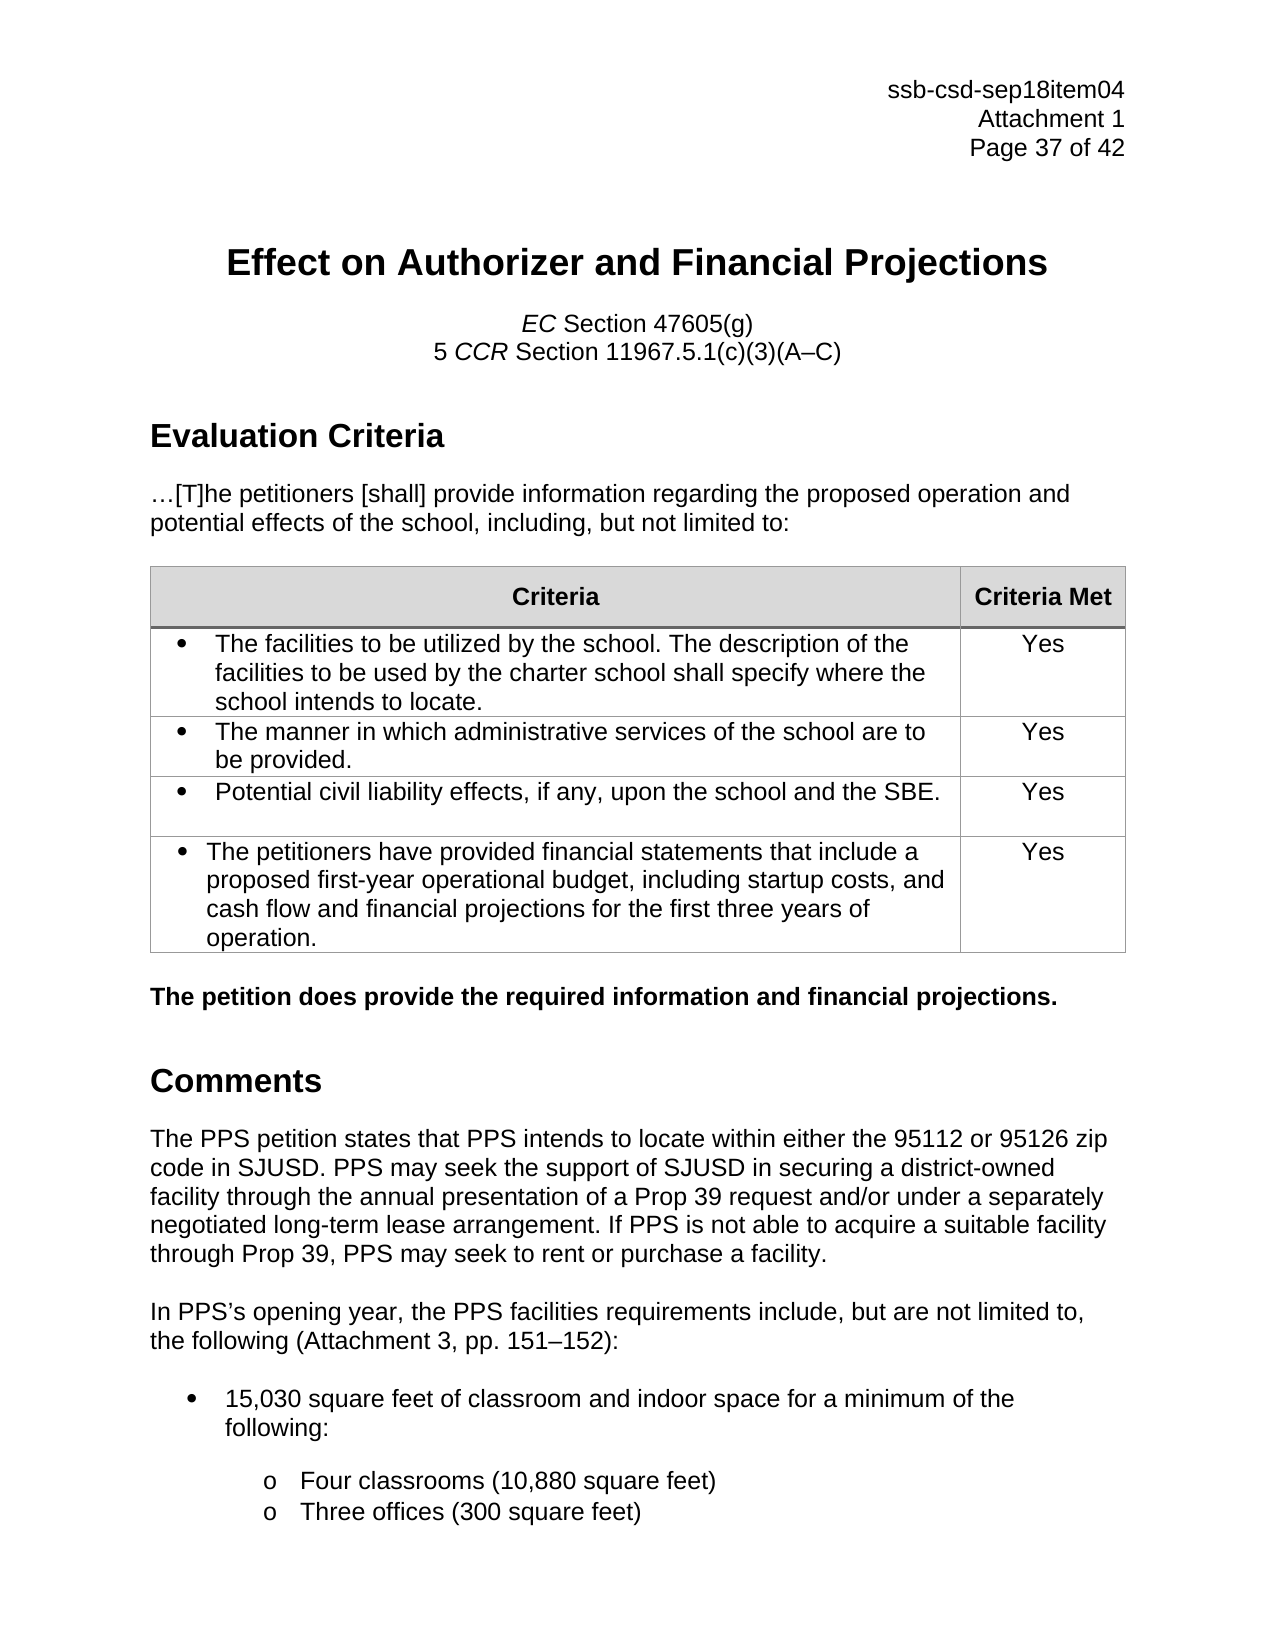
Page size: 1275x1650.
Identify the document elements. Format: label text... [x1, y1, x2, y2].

table_cell The petitioners have provided financial statements that include a proposed first-year operational budget, including startup costs, and cash flow and financial projections for the first three years of operation. [151, 837, 960, 952]
table_cell Yes [961, 837, 1125, 952]
table_cell Yes [961, 629, 1125, 716]
table_cell The manner in which administrative services of the school are to be provided. [151, 717, 960, 776]
table_cell Yes [961, 777, 1125, 836]
subtitle Comments [150, 1061, 1125, 1099]
list 15,030 square feet of classroom and indoor space for a minimum of the following: [187, 1384, 1125, 1441]
text The petition does provide the required information and financial projections. [150, 982, 1125, 1011]
table_cell Potential civil liability effects, if any, upon the school and the SBE. [151, 777, 960, 836]
subtitle Effect on Authorizer and Financial Projections [150, 240, 1125, 283]
list Three offices (300 square feet) [262, 1497, 1125, 1528]
table_header Criteria Met [961, 567, 1125, 626]
table_header Criteria [151, 567, 960, 626]
table_cell Yes [961, 717, 1125, 776]
text In PPS’s opening year, the PPS facilities requirements include, but are not limited to, the following (Attachment 3, pp. 151–152): [150, 1297, 1125, 1354]
list Four classrooms (10,880 square feet) [262, 1466, 1125, 1497]
text The PPS petition states that PPS intends to locate within either the 95112 or 95126 zip code in SJUSD. PPS may seek the support of SJUSD in securing a district-owned facility through the annual presentation of a Prop 39 request and/or under a separately negotiated long-term lease arrangement. If PPS is not able to acquire a suitable facility through Prop 39, PPS may seek to rent or purchase a facility. [150, 1124, 1125, 1268]
table_cell The facilities to be utilized by the school. The description of the facilities to be used by the charter school shall specify where the school intends to locate. [151, 629, 960, 716]
text 5 CCR Section 11967.5.1(c)(3)(A–C) [150, 337, 1125, 366]
subtitle Evaluation Criteria [150, 416, 1125, 454]
text EC Section 47605(g) [150, 308, 1125, 337]
text …[T]he petitioners [shall] provide information regarding the proposed operation and potential effects of the school, including, but not limited to: [150, 479, 1125, 537]
